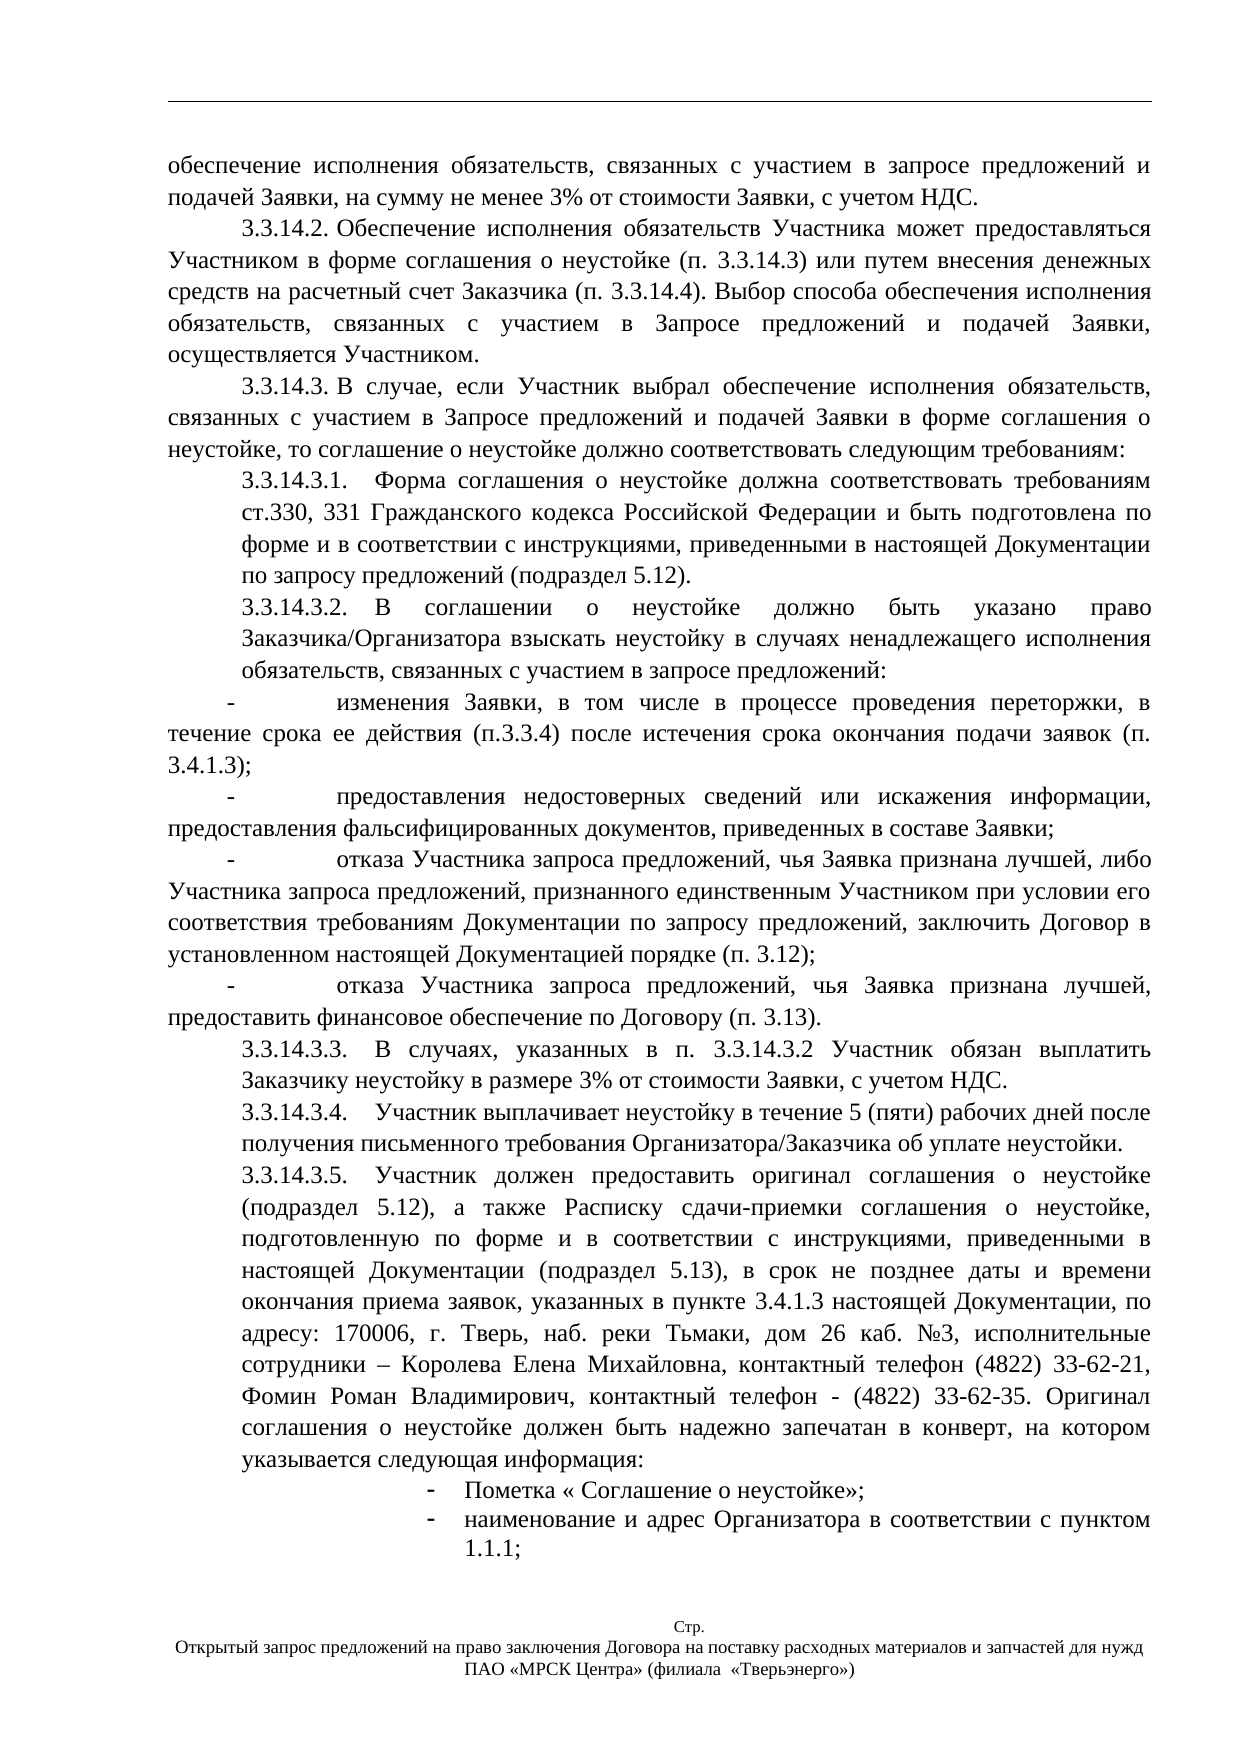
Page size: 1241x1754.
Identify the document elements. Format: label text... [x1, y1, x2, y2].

list отказа Участника запроса предложений, чья Заявка признана лучшей, предоставить финансовое обеспечение по Договору (п. 3.13). [168, 971, 1152, 1031]
list предоставления недостоверных сведений или искажения информации, предоставления фальсифицированных документов, приведенных в составе Заявки; [168, 781, 1152, 842]
list наименование и адрес Организатора в соответствии с пунктом 1.1.1; [427, 1504, 1152, 1562]
list отказа Участника запроса предложений, чья Заявка признана лучшей, либо Участника запроса предложений, признанного единственным Участником при условии его соответствия требованиям Документации по запросу предложений, заключить Договор в установленном настоящей Документацией порядке (п. 3.12); [168, 844, 1152, 968]
list изменения Заявки, в том числе в процессе проведения переторжки, в течение срока ее действия (п.3.3.4) после истечения срока окончания подачи заявок (п. 3.4.1.3); [168, 687, 1152, 778]
list В случаях, указанных в п. 3.3.14.3.2 Участник обязан выплатить Заказчику неустойку в размере 3% от стоимости Заявки, с учетом НДС. [241, 1034, 1152, 1094]
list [168, 150, 1152, 210]
list Участник должен предоставить оригинал соглашения о неустойке (подраздел 5.12), а также Расписку сдачи-приемки соглашения о неустойке, подготовленную по форме и в соответствии с инструкциями, приведенными в настоящей Документации (подраздел 5.13), в срок не позднее даты и времени окончания приема заявок, указанных в пункте 3.4.1.3 настоящей Документации, по адресу: 170006, г. Тверь, наб. реки Тьмаки, дом 26 каб. №3, исполнительные сотрудники – Королева Елена Михайловна, контактный телефон (4822) 33-62-21, Фомин Роман Владимирович, контактный телефон - (4822) 33-62-35. Оригинал соглашения о неустойке должен быть надежно запечатан в конверт, на котором указывается следующая информация: [241, 1160, 1152, 1473]
list Пометка « Соглашение о неустойке»; [427, 1476, 1152, 1504]
list Обеспечение исполнения обязательств Участника может предоставляться Участником в форме соглашения о неустойке (п. 3.3.14.3) или путем внесения денежных средств на расчетный счет Заказчика (п. 3.3.14.4). Выбор способа обеспечения исполнения обязательств, связанных с участием в Запросе предложений и подачей Заявки, осуществляется Участником. [168, 213, 1152, 368]
list В соглашении о неустойке должно быть указано право Заказчика/Организатора взыскать неустойку в случаях ненадлежащего исполнения обязательств, связанных с участием в запросе предложений: [241, 592, 1152, 684]
list Участник выплачивает неустойку в течение 5 (пяти) рабочих дней после получения письменного требования Организатора/Заказчика об уплате неустойки. [241, 1097, 1152, 1157]
list В случае, если Участник выбрал обеспечение исполнения обязательств, связанных с участием в Запросе предложений и подачей Заявки в форме соглашения о неустойке, то соглашение о неустойке должно соответствовать следующим требованиям: [168, 371, 1152, 463]
list Форма соглашения о неустойке должна соответствовать требованиям ст.330, 331 Гражданского кодекса Российской Федерации и быть подготовлена по форме и в соответствии с инструкциями, приведенными в настоящей Документации по запросу предложений (подраздел 5.12). [241, 466, 1152, 589]
